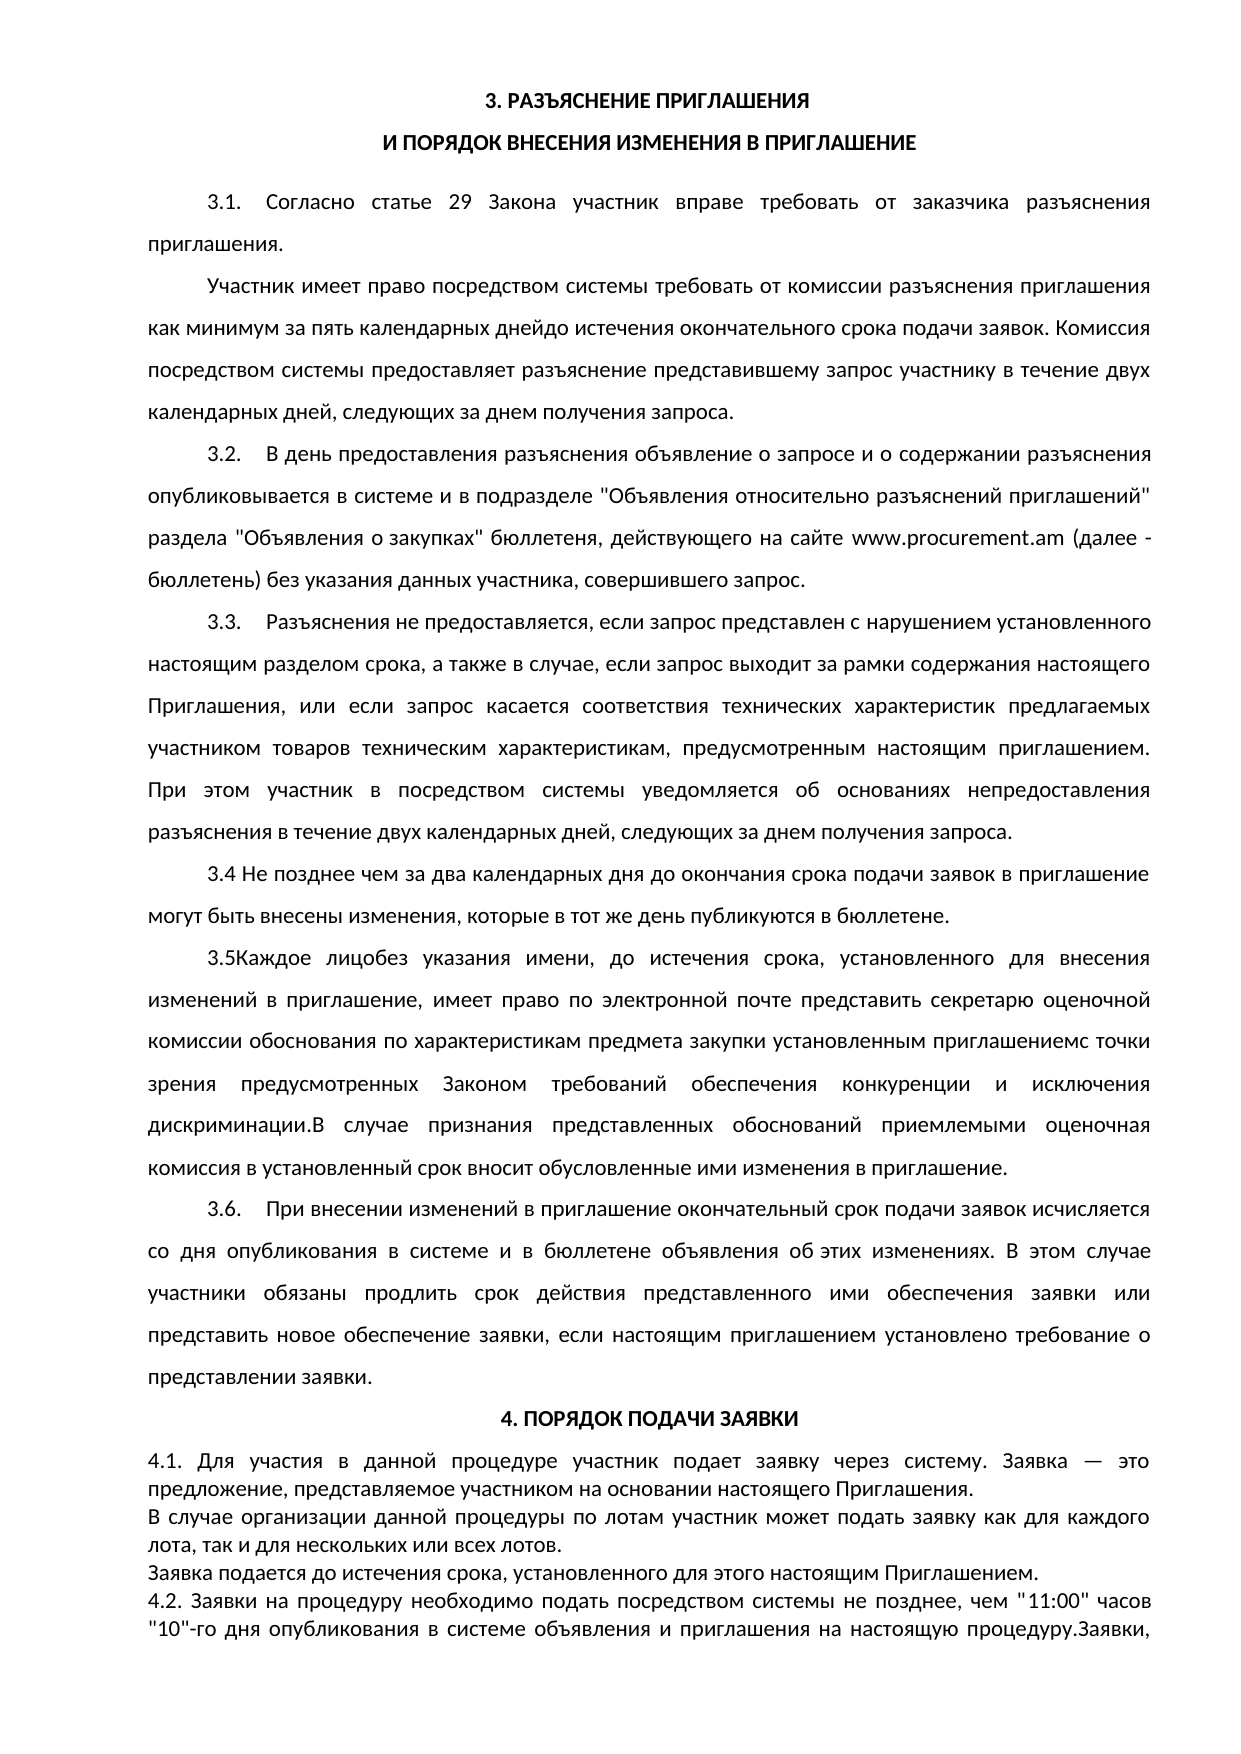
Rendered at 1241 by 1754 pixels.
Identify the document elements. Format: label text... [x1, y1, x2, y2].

text 3.2. В день предоставления разъяснения объявление о запросе и о содержании разъяснения опубликовывается в системе и в подразделе "Объявления относительно разъяснений приглашений" раздела "Объявления о закупках" бюллетеня, действующего на сайте www.procurement.am (далее - бюллетень) без указания данных участника, совершившего запрос. [148, 439, 1152, 593]
text В случае организации данной процедуры по лотам участник может подать заявку как для каждого лота, так и для нескольких или всех лотов. [148, 1502, 1152, 1558]
text 3.5Каждое лицобез указания имени, до истечения срока, установленного для внесения изменений в приглашение, имеет право по электронной почте представить секретарю оценочной комиссии обоснования по характеристикам предмета закупки установленным приглашениемс точки зрения предусмотренных Законом требований обеспечения конкуренции и исключения дискриминации.В случае признания представленных обоснований приемлемыми оценочная комиссия в установленный срок вносит обусловленные ими изменения в приглашение. [148, 943, 1152, 1181]
text 4. ПОРЯДОК ПОДАЧИ ЗАЯВКИ [148, 1404, 1152, 1432]
text 4.1. Для участия в данной процедуре участник подает заявку через систему. Заявка — это предложение, представляемое участником на основании настоящего Приглашения. [148, 1446, 1152, 1502]
text 3. РАЗЪЯСНЕНИЕ ПРИГЛАШЕНИЯ И ПОРЯДОК ВНЕСЕНИЯ ИЗМЕНЕНИЯ В ПРИГЛАШЕНИЕ [148, 86, 1152, 156]
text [148, 1587, 1152, 1643]
text Участник имеет право посредством системы требовать от комиссии разъяснения приглашения как минимум за пять календарных днейдо истечения окончательного срока подачи заявок. Комиссия посредством системы предоставляет разъяснение представившему запрос участнику в течение двух календарных дней, следующих за днем получения запроса. [148, 271, 1152, 425]
text 3.3. Разъяснения не предоставляется, если запрос представлен с нарушением установленного настоящим разделом срока, а также в случае, если запрос выходит за рамки содержания настоящего Приглашения, или если запрос касается соответствия технических характеристик предлагаемых участником товаров техническим характеристикам, предусмотренным настоящим приглашением. При этом участник в посредством системы уведомляется об основаниях непредоставления разъяснения в течение двух календарных дней, следующих за днем получения запроса. [148, 607, 1152, 845]
text Заявка подается до истечения срока, установленного для этого настоящим Приглашением. [148, 1558, 1152, 1587]
text 3.4 Не позднее чем за два календарных дня до окончания срока подачи заявок в приглашение могут быть внесены изменения, которые в тот же день публикуются в бюллетене. [148, 859, 1152, 929]
text 3.1. Согласно статье 29 Закона участник вправе требовать от заказчика разъяснения приглашения. [148, 187, 1152, 257]
text 3.6. При внесении изменений в приглашение окончательный срок подачи заявок исчисляется со дня опубликования в системе и в бюллетене объявления об этих изменениях. В этом случае участники обязаны продлить срок действия представленного ими обеспечения заявки или представить новое обеспечение заявки, если настоящим приглашением установлено требование о представлении заявки. [148, 1194, 1152, 1391]
